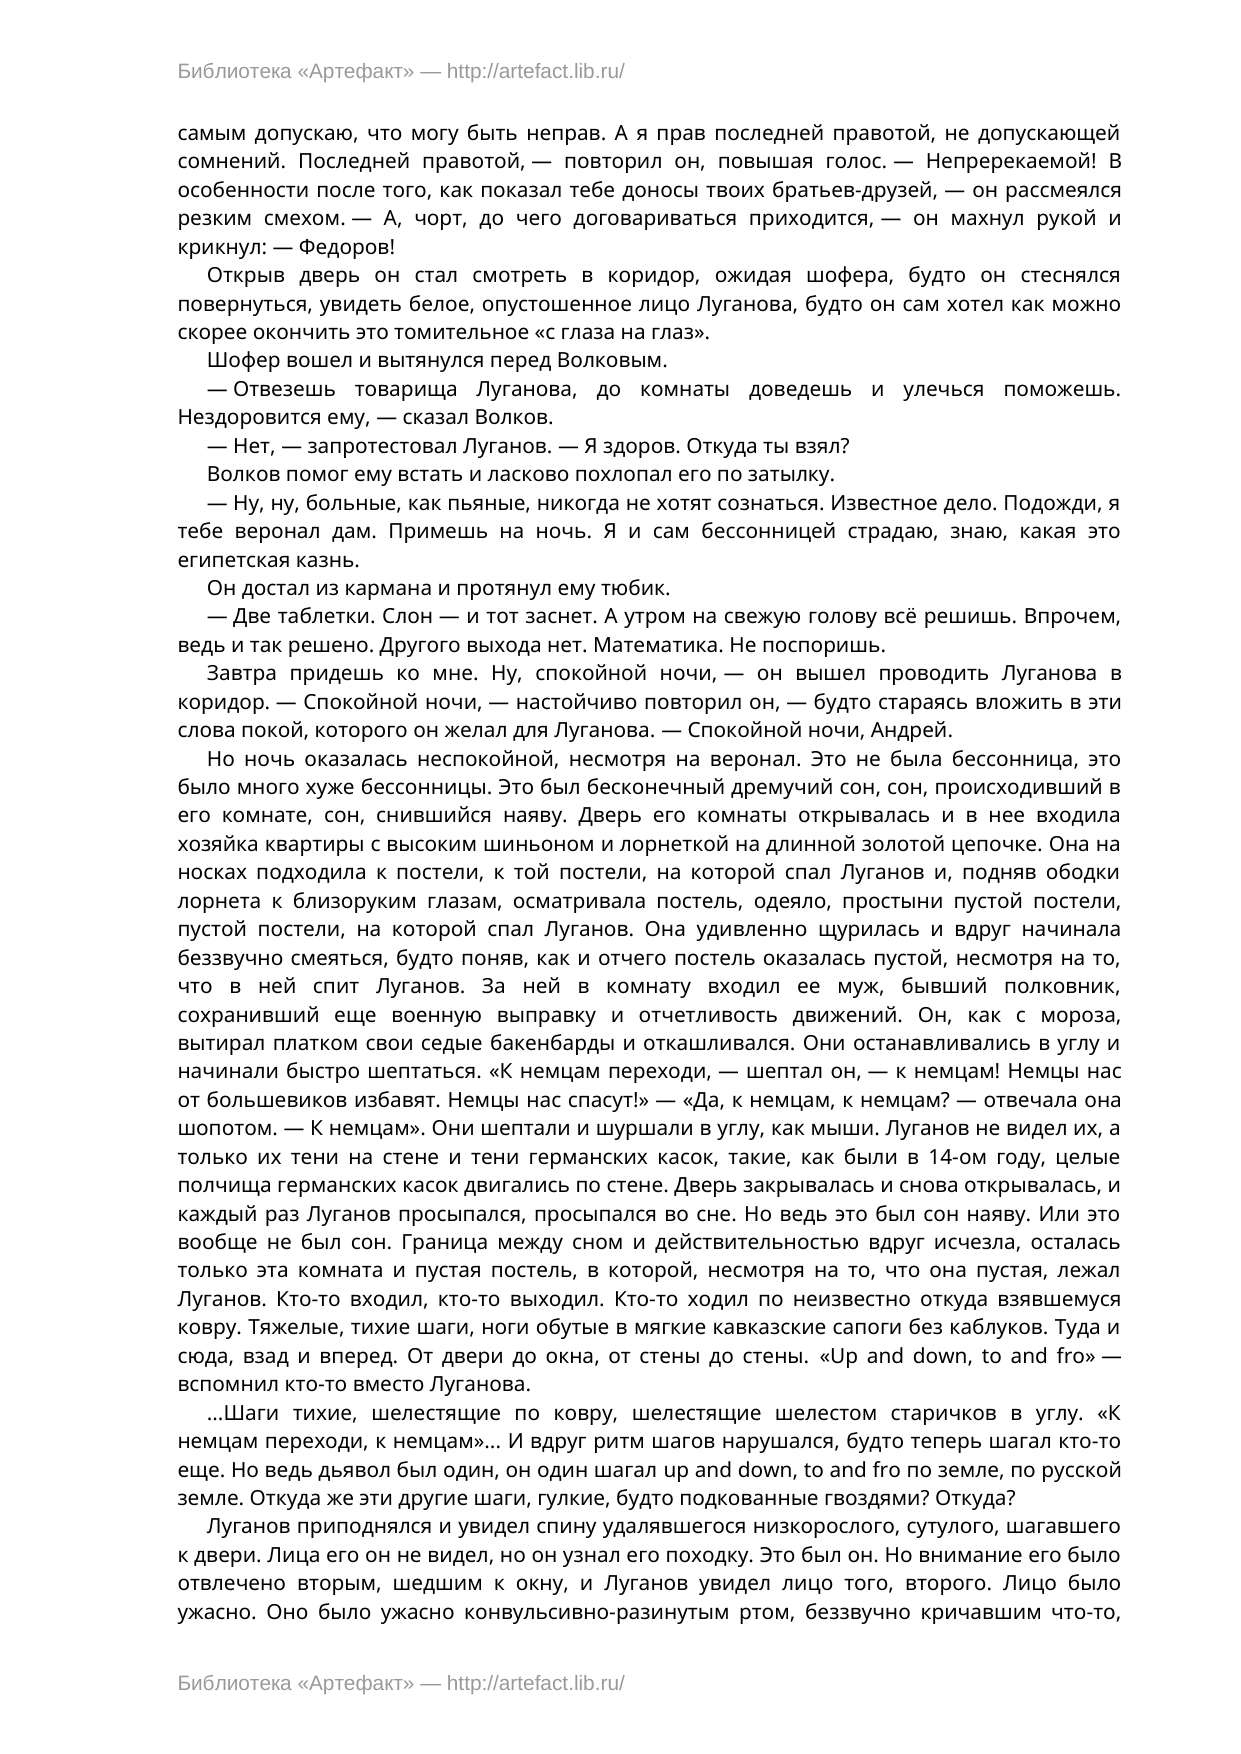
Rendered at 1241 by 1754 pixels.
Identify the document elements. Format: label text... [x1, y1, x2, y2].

text — Две таблетки. Слон — и тот заснет. А утром на свежую голову всё решишь. Впрочем, ведь и так решено. Другого выхода нет. Математика. Не поспоришь. [177, 602, 1122, 658]
text Он достал из кармана и протянул ему тюбик. [177, 573, 1122, 602]
text — Ну, ну, больные, как пьяные, никогда не хотят сознаться. Известное дело. Подожди, я тебе веронал дам. Примешь на ночь. Я и сам бессонницей страдаю, знаю, какая это египетская казнь. [177, 488, 1122, 573]
text ...Шаги тихие, шелестящие по ковру, шелестящие шелестом старичков в углу. «К немцам переходи, к немцам»... И вдруг ритм шагов нарушался, будто теперь шагал кто-то еще. Но ведь дьявол был один, он один шагал up and down, to and fro по земле, по русской земле. Откуда же эти другие шаги, гулкие, будто подкованные гвоздями? Откуда? [177, 1398, 1122, 1512]
text — Отвезешь товарища Луганова, до комнаты доведешь и улечься поможешь. Нездоровится ему, — сказал Волков. [177, 374, 1122, 431]
text Завтра придешь ко мне. Ну, спокойной ночи, — он вышел проводить Луганова в коридор. — Спокойной ночи, — настойчиво повторил он, — будто стараясь вложить в эти слова покой, которого он желал для Луганова. — Спокойной ночи, Андрей. [177, 658, 1122, 744]
text Волков помог ему встать и ласково похлопал его по затылку. [177, 459, 1122, 488]
text Шофер вошел и вытянулся перед Волковым. [177, 346, 1122, 374]
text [177, 1512, 1122, 1625]
text Открыв дверь он стал смотреть в коридор, ожидая шофера, будто он стеснялся повернуться, увидеть белое, опустошенное лицо Луганова, будто он сам хотел как можно скорее окончить это томительное «с глаза на глаз». [177, 260, 1122, 346]
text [177, 118, 1122, 260]
text — Нет, — запротестовал Луганов. — Я здоров. Откуда ты взял? [177, 431, 1122, 459]
text Но ночь оказалась неспокойной, несмотря на веронал. Это не была бессонница, это было много хуже бессонницы. Это был бесконечный дремучий сон, сон, происходивший в его комнате, сон, снившийся наяву. Дверь его комнаты открывалась и в нее входила хозяйка квартиры с высоким шиньоном и лорнеткой на длинной золотой цепочке. Она на носках подходила к постели, к той постели, на которой спал Луганов и, подняв ободки лорнета к близоруким глазам, осматривала постель, одеяло, простыни пустой постели, пустой постели, на которой спал Луганов. Она удивленно щурилась и вдруг начинала беззвучно смеяться, будто поняв, как и отчего постель оказалась пустой, несмотря на то, что в ней спит Луганов. За ней в комнату входил ее муж, бывший полковник, сохранивший еще военную выправку и отчетливость движений. Он, как с мороза, вытирал платком свои седые бакенбарды и откашливался. Они останавливались в углу и начинали быстро шептаться. «К немцам переходи, — шептал он, — к немцам! Немцы нас от большевиков избавят. Немцы нас спасут!» — «Да, к немцам, к немцам? — отвечала она шопотом. — К немцам». Они шептали и шуршали в углу, как мыши. Луганов не видел их, а только их тени на стене и тени германских касок, такие, как были в 14-ом году, целые полчища германских касок двигались по стене. Дверь закрывалась и снова открывалась, и каждый раз Луганов просыпался, просыпался во сне. Но ведь это был сон наяву. Или это вообще не был сон. Граница между сном и действительностью вдруг исчезла, осталась только эта комната и пустая постель, в которой, несмотря на то, что она пустая, лежал Луганов. Кто-то входил, кто-то выходил. Кто-то ходил по неизвестно откуда взявшемуся ковру. Тяжелые, тихие шаги, ноги обутые в мягкие кавказские сапоги без каблуков. Туда и сюда, взад и вперед. От двери до окна, от стены до стены. «Up and down, to and fro» — вспомнил кто-то вместо Луганова. [177, 744, 1122, 1398]
